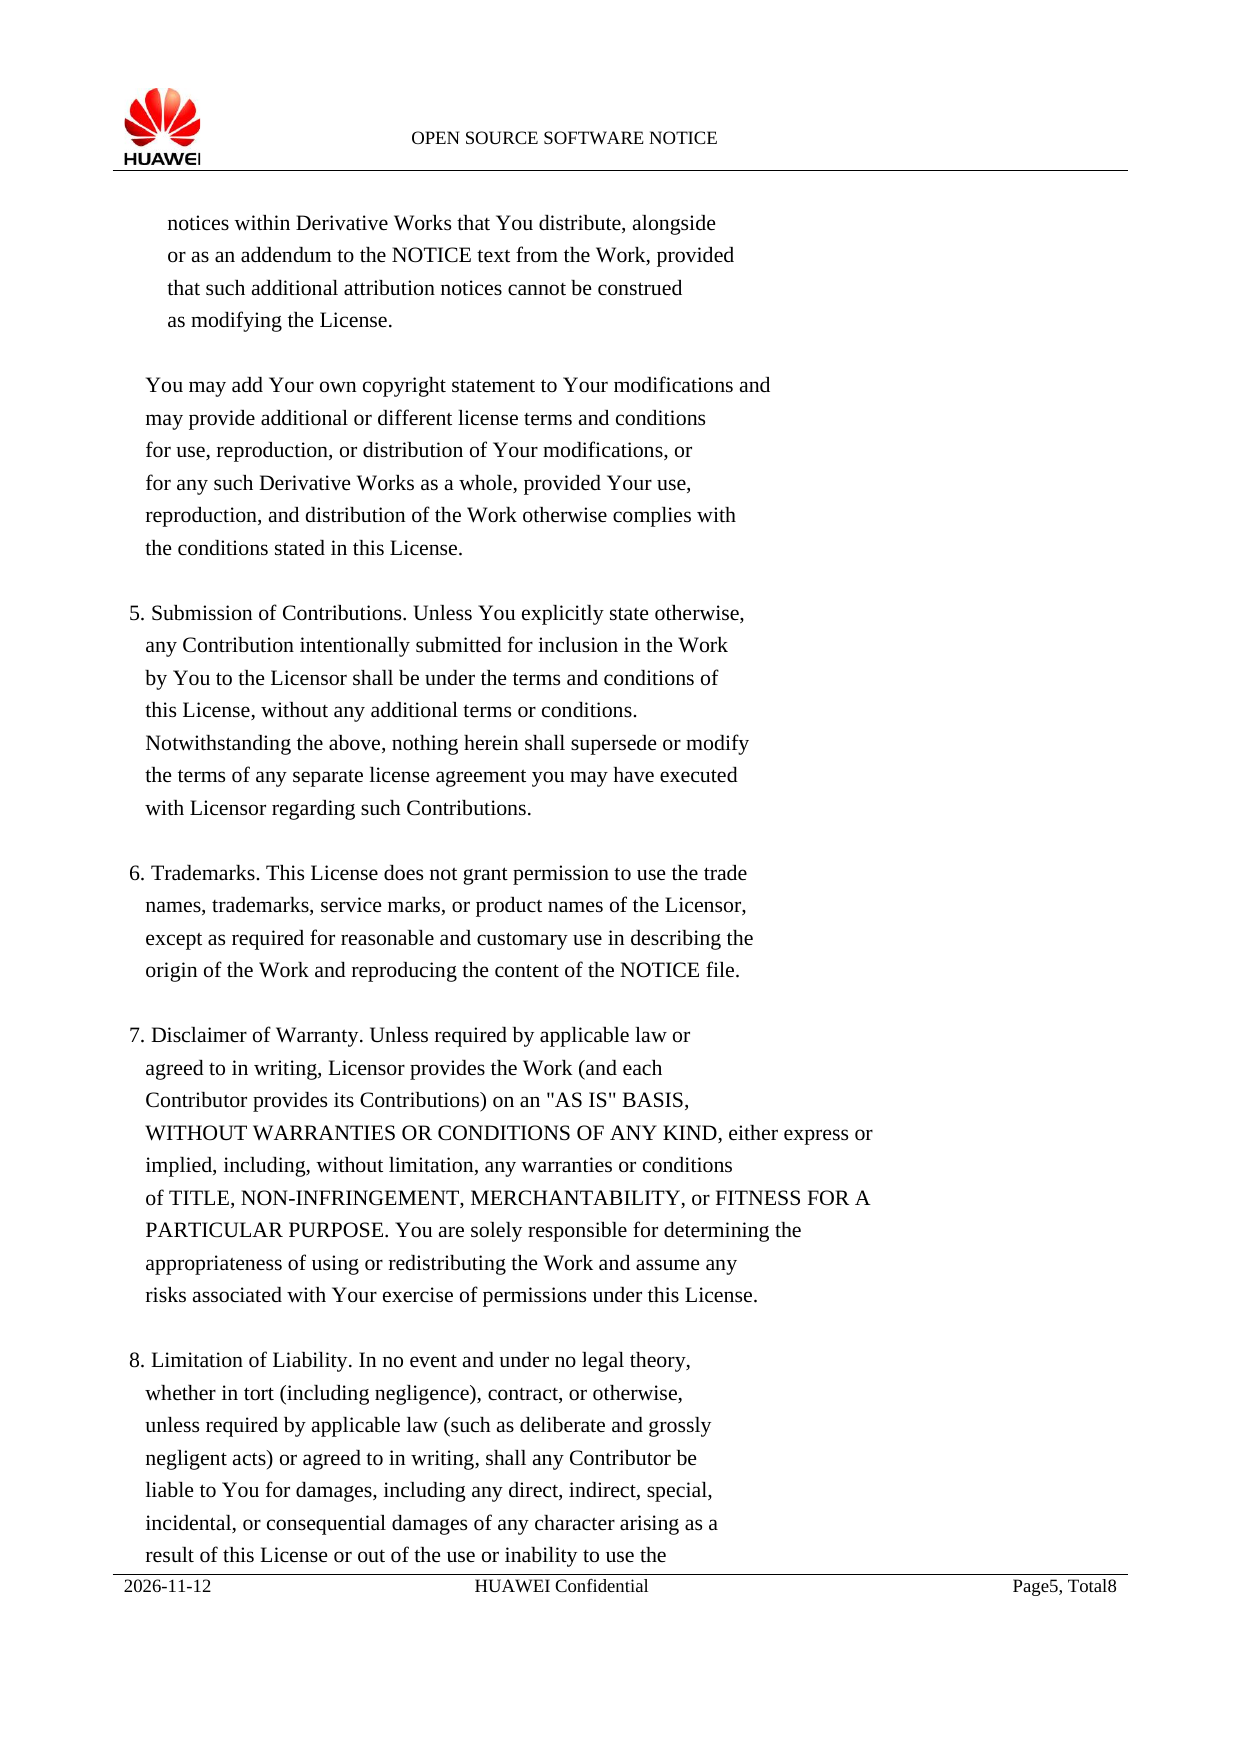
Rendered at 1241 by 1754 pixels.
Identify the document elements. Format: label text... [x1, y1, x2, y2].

picture [124, 88, 201, 165]
